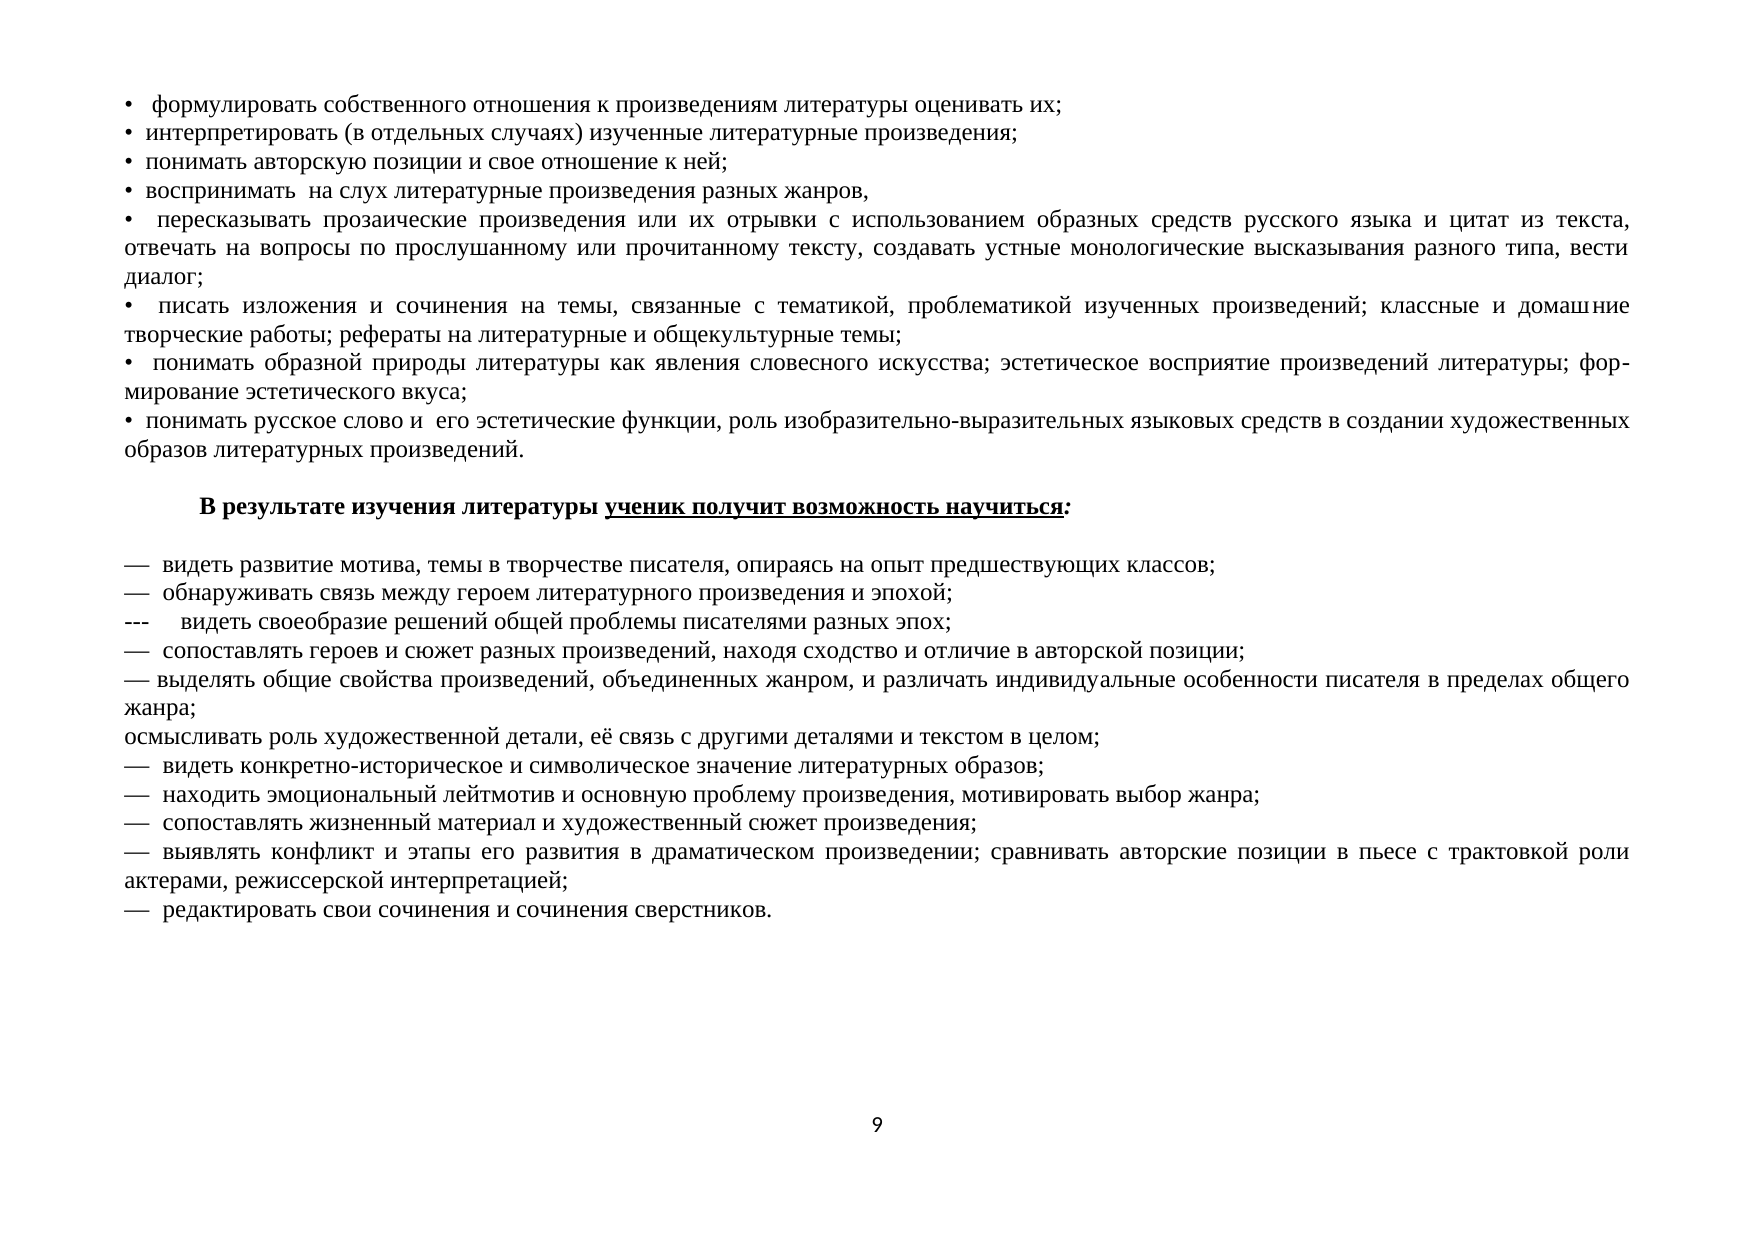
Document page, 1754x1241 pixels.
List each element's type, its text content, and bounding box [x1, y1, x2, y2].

text • формулировать собственного отношения к произведениям литературы оценивать их; [124, 89, 1630, 117]
text В результате изучения литературы ученик получит возможность научиться: [124, 491, 1630, 520]
text • воспринимать на слух литературные произведения разных жанров, [124, 175, 1630, 204]
text • писать изложения и сочинения на темы, связанные с тематикой, проблематикой изученных произведений; классные и домашние творческие работы; рефераты на литературные и общекультурные темы; [124, 290, 1630, 347]
list видеть развитие мотива, темы в творчестве писателя, опираясь на опыт предшествующих классов; [124, 549, 1630, 577]
list сопоставлять жизненный материал и художественный сюжет произведения; [124, 807, 1630, 836]
text — выделять общие свойства произведений, объединенных жанром, и различать индивидуальные особенности писателя в пределах общего жанра; [124, 664, 1630, 721]
list обнаруживать связь между героем литературного произведения и эпохой; [124, 577, 1630, 606]
text • понимать образной природы литературы как явления словесного искусства; эстетическое восприятие произведений литературы; формирование эстетического вкуса; [124, 347, 1630, 405]
text • пересказывать прозаические произведения или их отрывки с использованием образных средств русского языка и цитат из текста, отвечать на вопросы по прослушанному или прочитанному тексту, создавать устные монологические высказывания разного типа, вести диалог; [124, 204, 1630, 290]
text • понимать авторскую позиции и свое отношение к ней; [124, 146, 1630, 175]
list выявлять конфликт и этапы его развития в драматическом произведении; сравнивать авторские позиции в пьесе с трактовкой роли актерами, режиссерской интерпретацией; [124, 836, 1630, 894]
text • понимать русское слово и его эстетические функции, роль изобразительно-выразительных языковых средств в создании художественных образов литературных произведений. [124, 405, 1630, 462]
list сопоставлять героев и сюжет разных произведений, находя сходство и отличие в авторской позиции; [124, 635, 1630, 664]
list редактировать свои сочинения и сочинения сверстников. [124, 894, 1630, 922]
list находить эмоциональный лейтмотив и основную проблему произведения, мотивировать выбор жанра; [124, 779, 1630, 807]
text осмысливать роль художественной детали, её связь с другими деталями и текстом в целом; [124, 721, 1630, 750]
text • интерпретировать (в отдельных случаях) изученные литературные произведения; [124, 117, 1630, 146]
text --- видеть своеобразие решений общей проблемы писателями разных эпох; [124, 606, 1630, 635]
list видеть конкретно-историческое и символическое значение литературных образов; [124, 750, 1630, 779]
